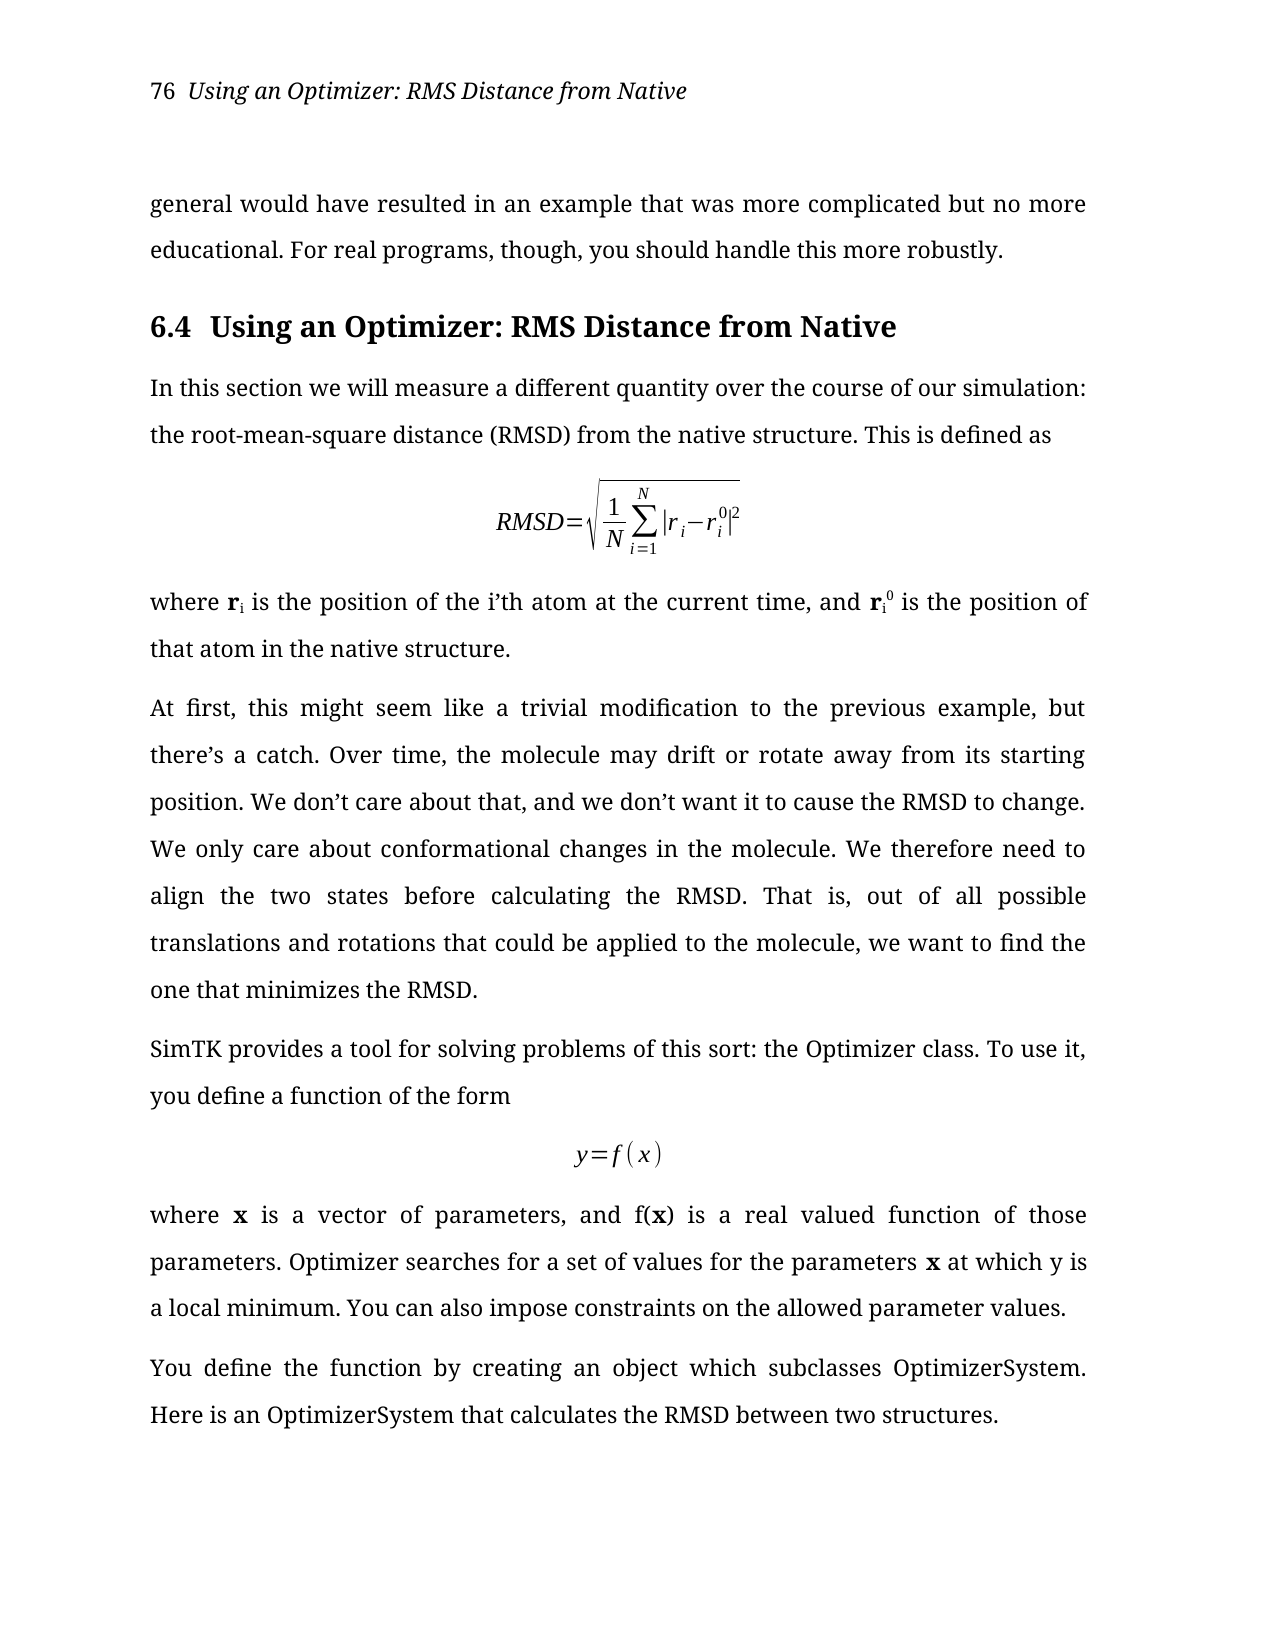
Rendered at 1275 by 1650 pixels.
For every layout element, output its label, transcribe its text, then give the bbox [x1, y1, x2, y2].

text where ri is the position of the i’th atom at the current time, and ri0 is the position of that atom in the native structure. [150, 586, 1087, 664]
subtitle Using an Optimizer: RMS Distance from Native [150, 306, 1087, 346]
text In this section we will measure a different quantity over the course of our simulation: the root-mean-square distance (RMSD) from the native structure. This is defined as [150, 372, 1087, 450]
text At first, this might seem like a trivial modification to the previous example, but there’s a catch. Over time, the molecule may drift or rotate away from its starting position. We don’t care about that, and we don’t want it to cause the RMSD to change. We only care about conformational changes in the molecule. We therefore need to align the two states before calculating the RMSD. That is, out of all possible translations and rotations that could be applied to the molecule, we want to find the one that minimizes the RMSD. [150, 692, 1087, 1005]
text where x is a vector of parameters, and f(x) is a real valued function of those parameters. Optimizer searches for a set of values for the parameters x at which y is a local minimum. You can also impose constraints on the allowed parameter values. [150, 1198, 1087, 1323]
text SimTK provides a tool for solving problems of this sort: the Optimizer class. To use it, you define a function of the form [150, 1033, 1087, 1111]
text You define the function by creating an object which subclasses OptimizerSystem. Here is an OptimizerSystem that calculates the RMSD between two structures. [150, 1352, 1087, 1430]
